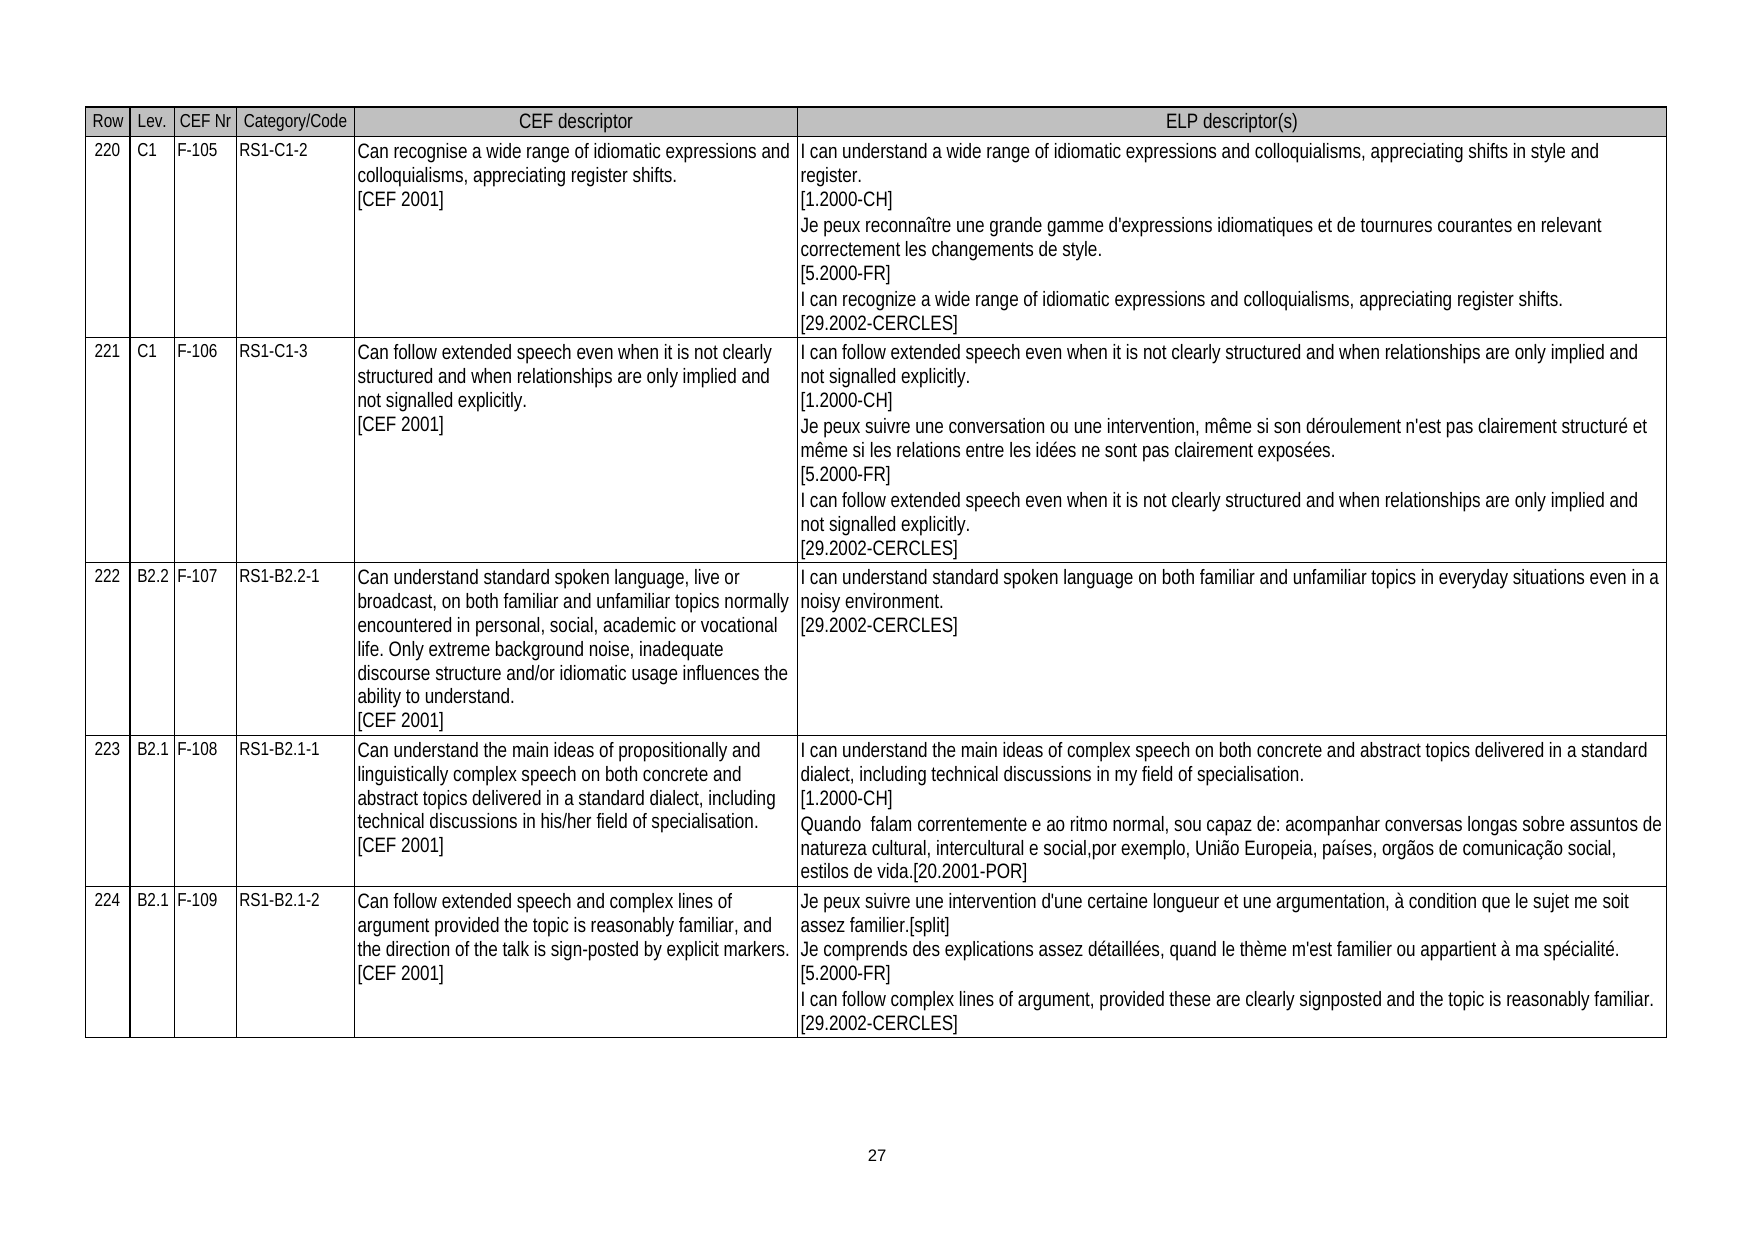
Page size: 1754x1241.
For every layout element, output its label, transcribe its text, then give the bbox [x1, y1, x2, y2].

table_cell RS1-B2.2-1 [237, 563, 354, 734]
table_cell Can understand standard spoken language, live or broadcast, on both familiar and unfamiliar topics normally encountered in personal, social, academic or vocational life. Only extreme background noise, inadequate discourse structure and/or idiomatic usage influences the ability to understand. [CEF 2001] [355, 563, 797, 734]
table_cell RS1-B2.1-2 [237, 887, 354, 1037]
table_cell RS1-B2.1-1 [237, 736, 354, 886]
table_header CEF descriptor [355, 108, 797, 136]
table_cell Can understand the main ideas of propositionally and linguistically complex speech on both concrete and abstract topics delivered in a standard dialect, including technical discussions in his/her field of specialisation. [CEF 2001] [355, 736, 797, 886]
table_header Lev. [131, 108, 174, 136]
table_header ELP descriptor(s) [798, 108, 1666, 136]
table_cell B2.1 [131, 887, 174, 1037]
table_header Row [86, 108, 129, 136]
table_cell 224 [86, 887, 129, 1037]
table_cell 220 [86, 137, 129, 337]
table_cell 223 [86, 736, 129, 886]
table_cell B2.1 [131, 736, 174, 886]
table_cell C1 [131, 338, 174, 562]
table_cell 221 [86, 338, 129, 562]
table_cell I can understand the main ideas of complex speech on both concrete and abstract topics delivered in a standard dialect, including technical discussions in my field of specialisation. [1.2000-CH] Quando falam correntemente e ao ritmo normal, sou capaz de: acompanhar conversas longas sobre assuntos de natureza cultural, intercultural e social,por exemplo, União Europeia, países, orgãos de comunicação social, estilos de vida.[20.2001-POR] [798, 736, 1666, 886]
table_cell I can understand standard spoken language on both familiar and unfamiliar topics in everyday situations even in a noisy environment. [29.2002-CERCLES] [798, 563, 1666, 734]
table_cell 222 [86, 563, 129, 734]
table_cell RS1-C1-2 [237, 137, 354, 337]
table_cell F-109 [175, 887, 236, 1037]
table_cell F-107 [175, 563, 236, 734]
table_header CEF Nr [175, 108, 236, 136]
table_cell Can follow extended speech and complex lines of argument provided the topic is reasonably familiar, and the direction of the talk is sign-posted by explicit markers. [CEF 2001] [355, 887, 797, 1037]
table_cell C1 [131, 137, 174, 337]
table_cell I can follow extended speech even when it is not clearly structured and when relationships are only implied and not signalled explicitly. [1.2000-CH] Je peux suivre une conversation ou une intervention, même si son déroulement n'est pas clairement structuré et même si les relations entre les idées ne sont pas clairement exposées. [5.2000-FR] I can follow extended speech even when it is not clearly structured and when relationships are only implied and not signalled explicitly. [29.2002-CERCLES] [798, 338, 1666, 562]
table_header Category/Code [237, 108, 354, 136]
table_cell Can follow extended speech even when it is not clearly structured and when relationships are only implied and not signalled explicitly. [CEF 2001] [355, 338, 797, 562]
table_cell I can understand a wide range of idiomatic expressions and colloquialisms, appreciating shifts in style and register. [1.2000-CH] Je peux reconnaître une grande gamme d'expressions idiomatiques et de tournures courantes en relevant correctement les changements de style. [5.2000-FR] I can recognize a wide range of idiomatic expressions and colloquialisms, appreciating register shifts. [29.2002-CERCLES] [798, 137, 1666, 337]
table_cell F-108 [175, 736, 236, 886]
table_cell F-106 [175, 338, 236, 562]
table_cell Je peux suivre une intervention d'une certaine longueur et une argumentation, à condition que le sujet me soit assez familier.[split] Je comprends des explications assez détaillées, quand le thème m'est familier ou appartient à ma spécialité. [5.2000-FR] I can follow complex lines of argument, provided these are clearly signposted and the topic is reasonably familiar.[29.2002-CERCLES] [798, 887, 1666, 1037]
table_cell F-105 [175, 137, 236, 337]
table_cell B2.2 [131, 563, 174, 734]
table_cell Can recognise a wide range of idiomatic expressions and colloquialisms, appreciating register shifts. [CEF 2001] [355, 137, 797, 337]
table_cell RS1-C1-3 [237, 338, 354, 562]
